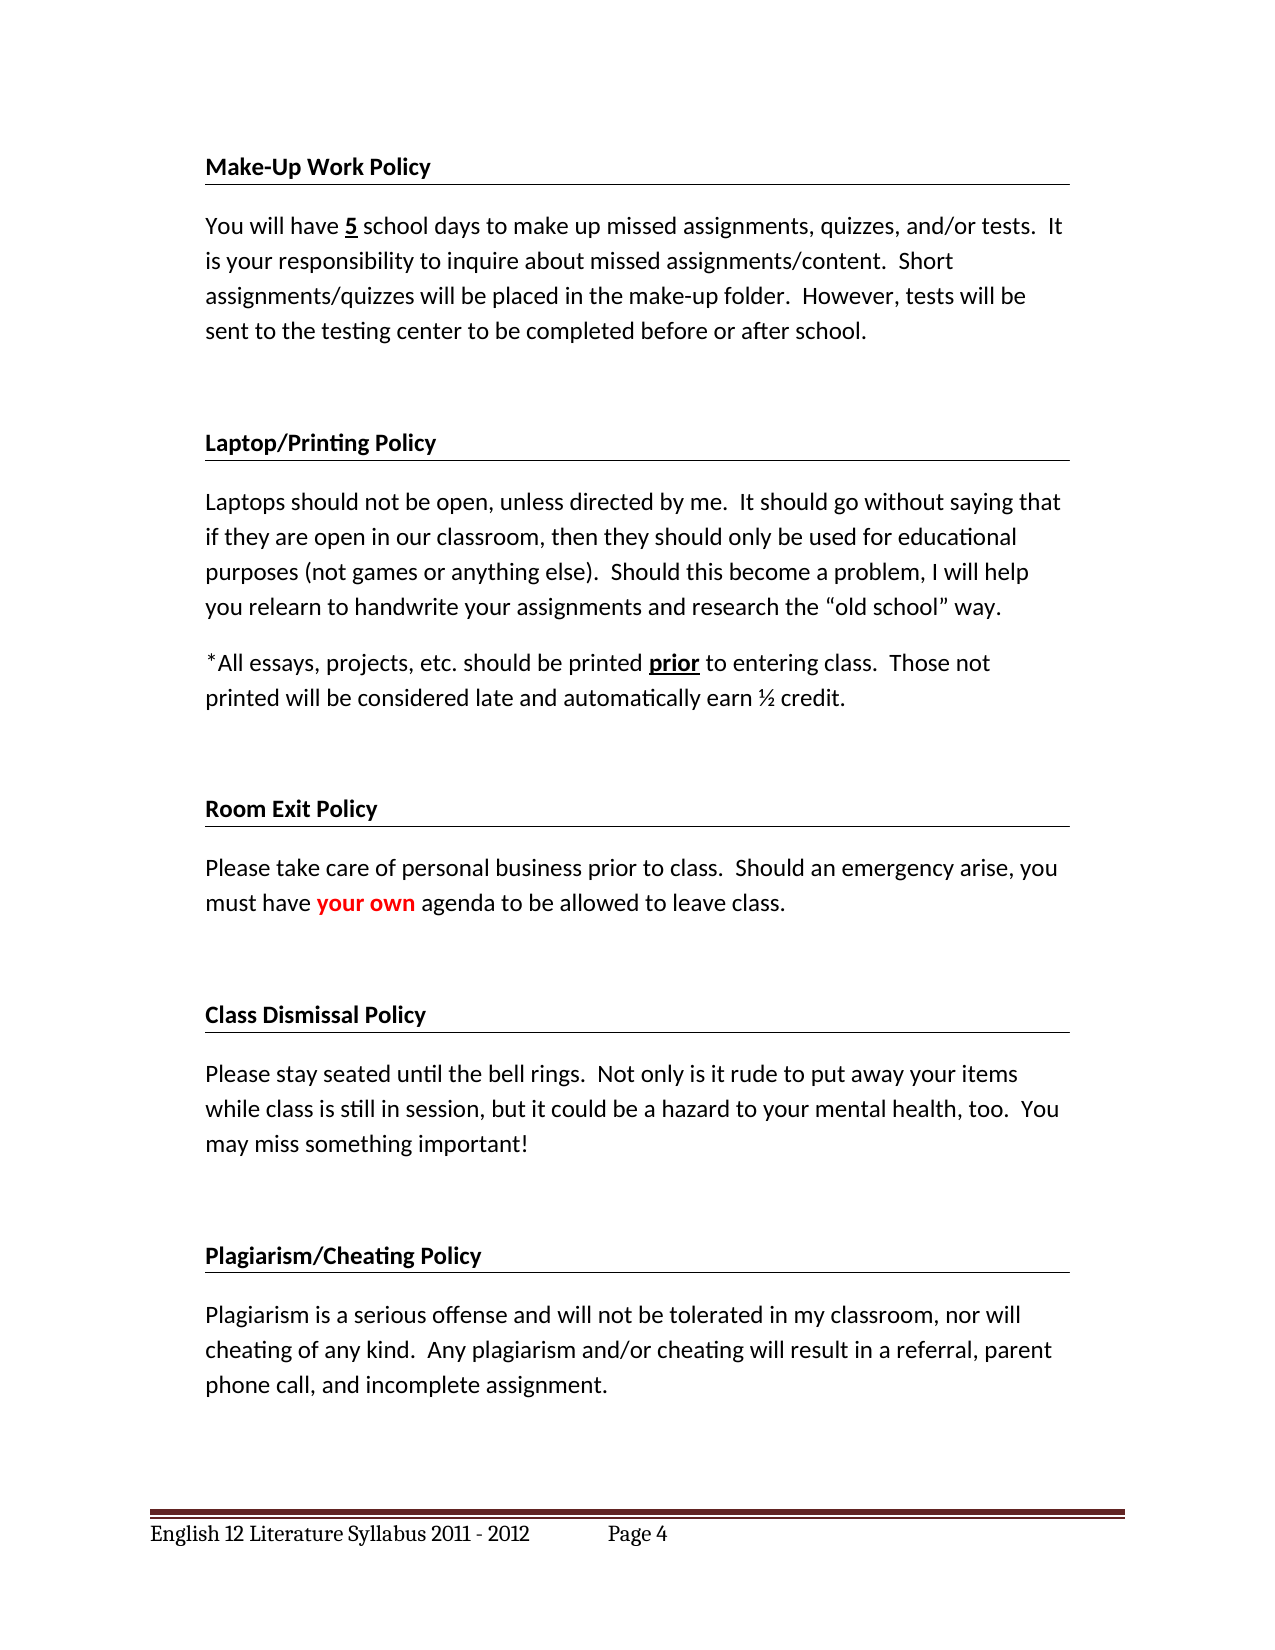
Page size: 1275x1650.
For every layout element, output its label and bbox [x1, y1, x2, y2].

table_header [204, 150, 1071, 1426]
